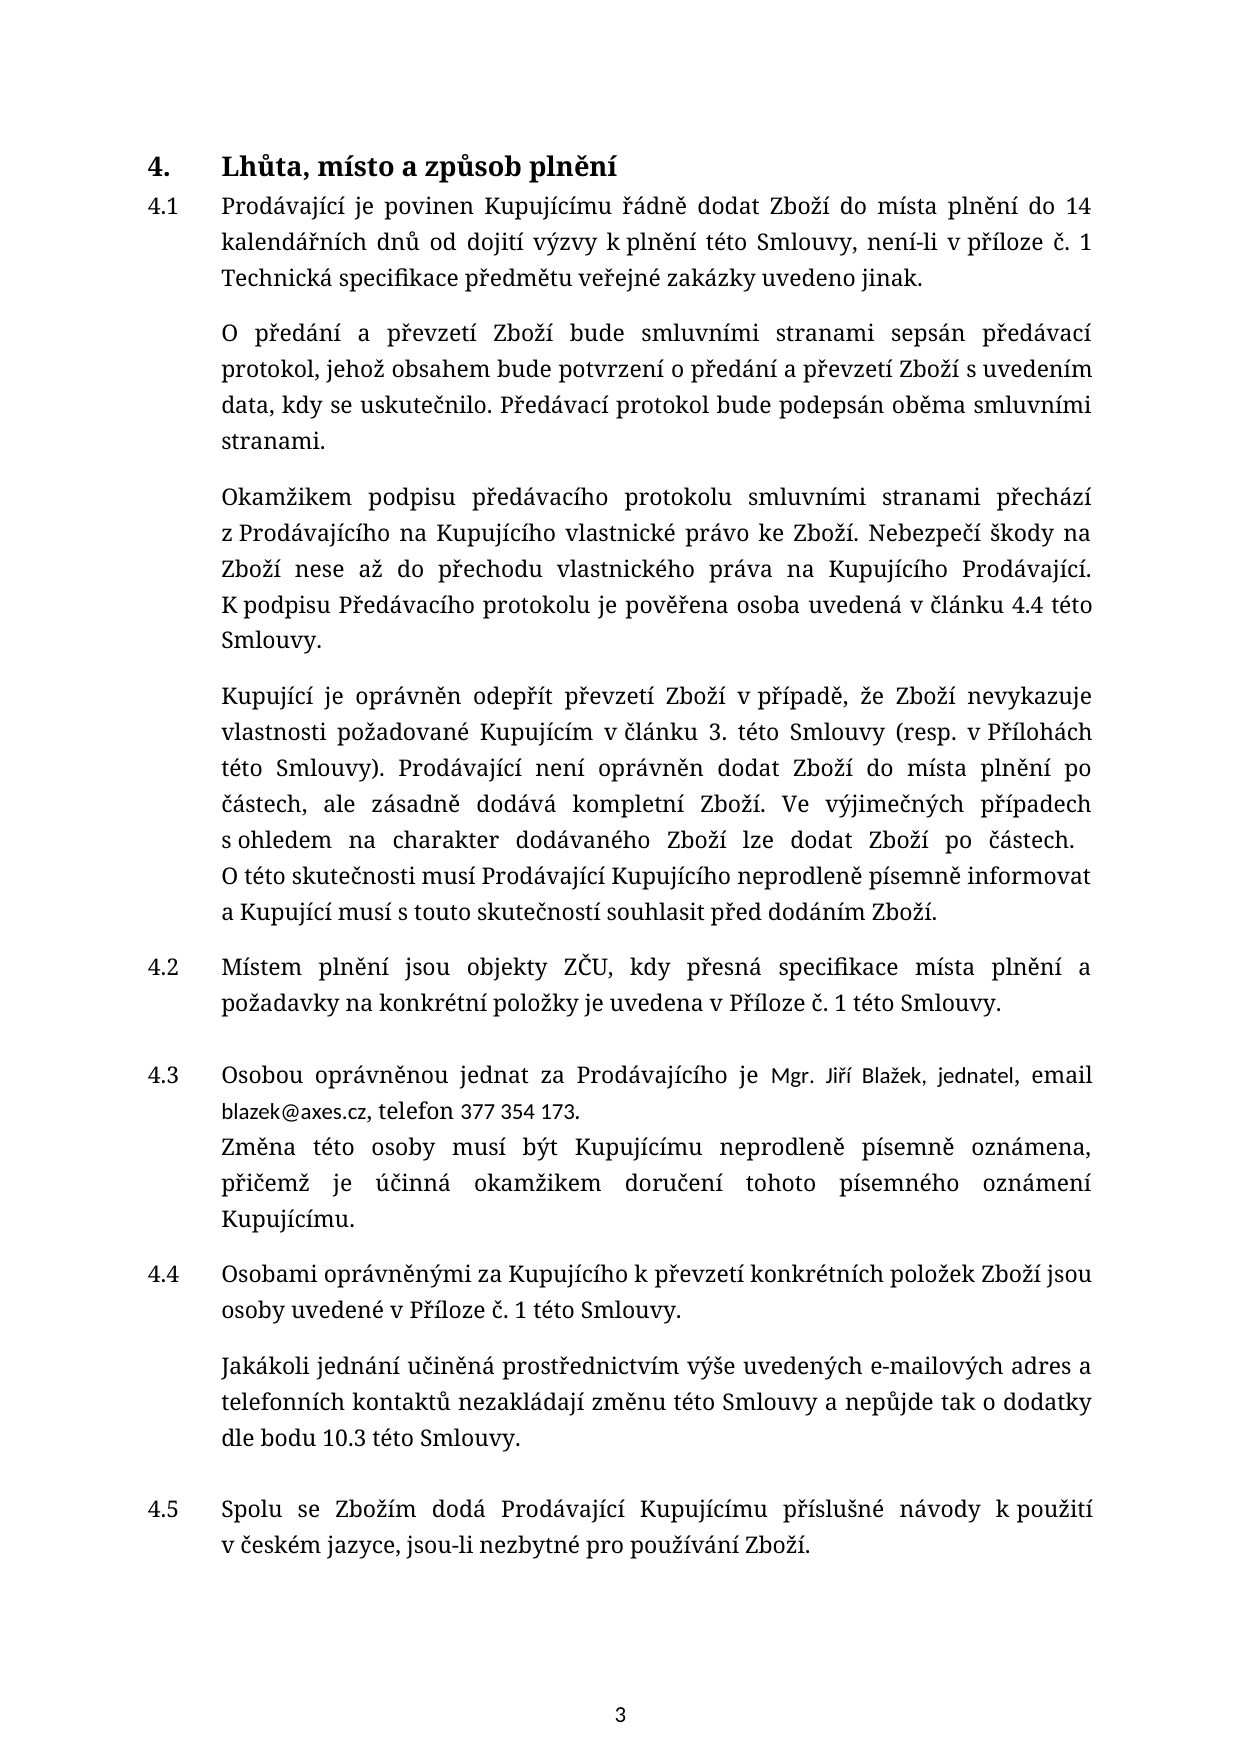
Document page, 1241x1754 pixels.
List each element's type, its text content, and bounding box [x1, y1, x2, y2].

text 4.3 Osobou oprávněnou jednat za Prodávajícího je Mgr. Jiří Blažek, jednatel, email blazek@axes.cz, telefon 377 354 173. [148, 1059, 1093, 1126]
text 4.4 Osobami oprávněnými za Kupujícího k převzetí konkrétních položek Zboží jsou osoby uvedené v Příloze č. 1 této Smlouvy. [148, 1258, 1093, 1325]
text Jakákoli jednání učiněná prostřednictvím výše uvedených e-mailových adres a telefonních kontaktů nezakládají změnu této Smlouvy a nepůjde tak o dodatky dle bodu 10.3 této Smlouvy. [221, 1350, 1093, 1453]
text O předání a převzetí Zboží bude smluvními stranami sepsán předávací protokol, jehož obsahem bude potvrzení o předání a převzetí Zboží s uvedením data, kdy se uskutečnilo. Předávací protokol bude podepsán oběma smluvními stranami. [221, 317, 1093, 456]
text 4.5 Spolu se Zbožím dodá Prodávající Kupujícímu příslušné návody k použití v českém jazyce, jsou-li nezbytné pro používání Zboží. [148, 1493, 1093, 1561]
text 4.2 Místem plnění jsou objekty ZČU, kdy přesná specifikace místa plnění a požadavky na konkrétní položky je uvedena v Příloze č. 1 této Smlouvy. [148, 951, 1093, 1018]
text 4. Lhůta, místo a způsob plnění [148, 148, 1093, 184]
text Změna této osoby musí být Kupujícímu neprodleně písemně oznámena, přičemž je účinná okamžikem doručení tohoto písemného oznámení Kupujícímu. [148, 1131, 1093, 1234]
text Okamžikem podpisu předávacího protokolu smluvními stranami přechází z Prodávajícího na Kupujícího vlastnické právo ke Zboží. Nebezpečí škody na Zboží nese až do přechodu vlastnického práva na Kupujícího Prodávající. K podpisu Předávacího protokolu je pověřena osoba uvedená v článku 4.4 této Smlouvy. [221, 481, 1093, 656]
text Kupující je oprávněn odepřít převzetí Zboží v případě, že Zboží nevykazuje vlastnosti požadované Kupujícím v článku 3. této Smlouvy (resp. v Přílohách této Smlouvy). Prodávající není oprávněn dodat Zboží do místa plnění po částech, ale zásadně dodává kompletní Zboží. Ve výjimečných případech s ohledem na charakter dodávaného Zboží lze dodat Zboží po částech. O této skutečnosti musí Prodávající Kupujícího neprodleně písemně informovat a Kupující musí s touto skutečností souhlasit před dodáním Zboží. [221, 680, 1093, 927]
text 4.1 Prodávající je povinen Kupujícímu řádně dodat Zboží do místa plnění do 14 kalendářních dnů od dojití výzvy k plnění této Smlouvy, není-li v příloze č. 1 Technická specifikace předmětu veřejné zakázky uvedeno jinak. [148, 190, 1093, 293]
